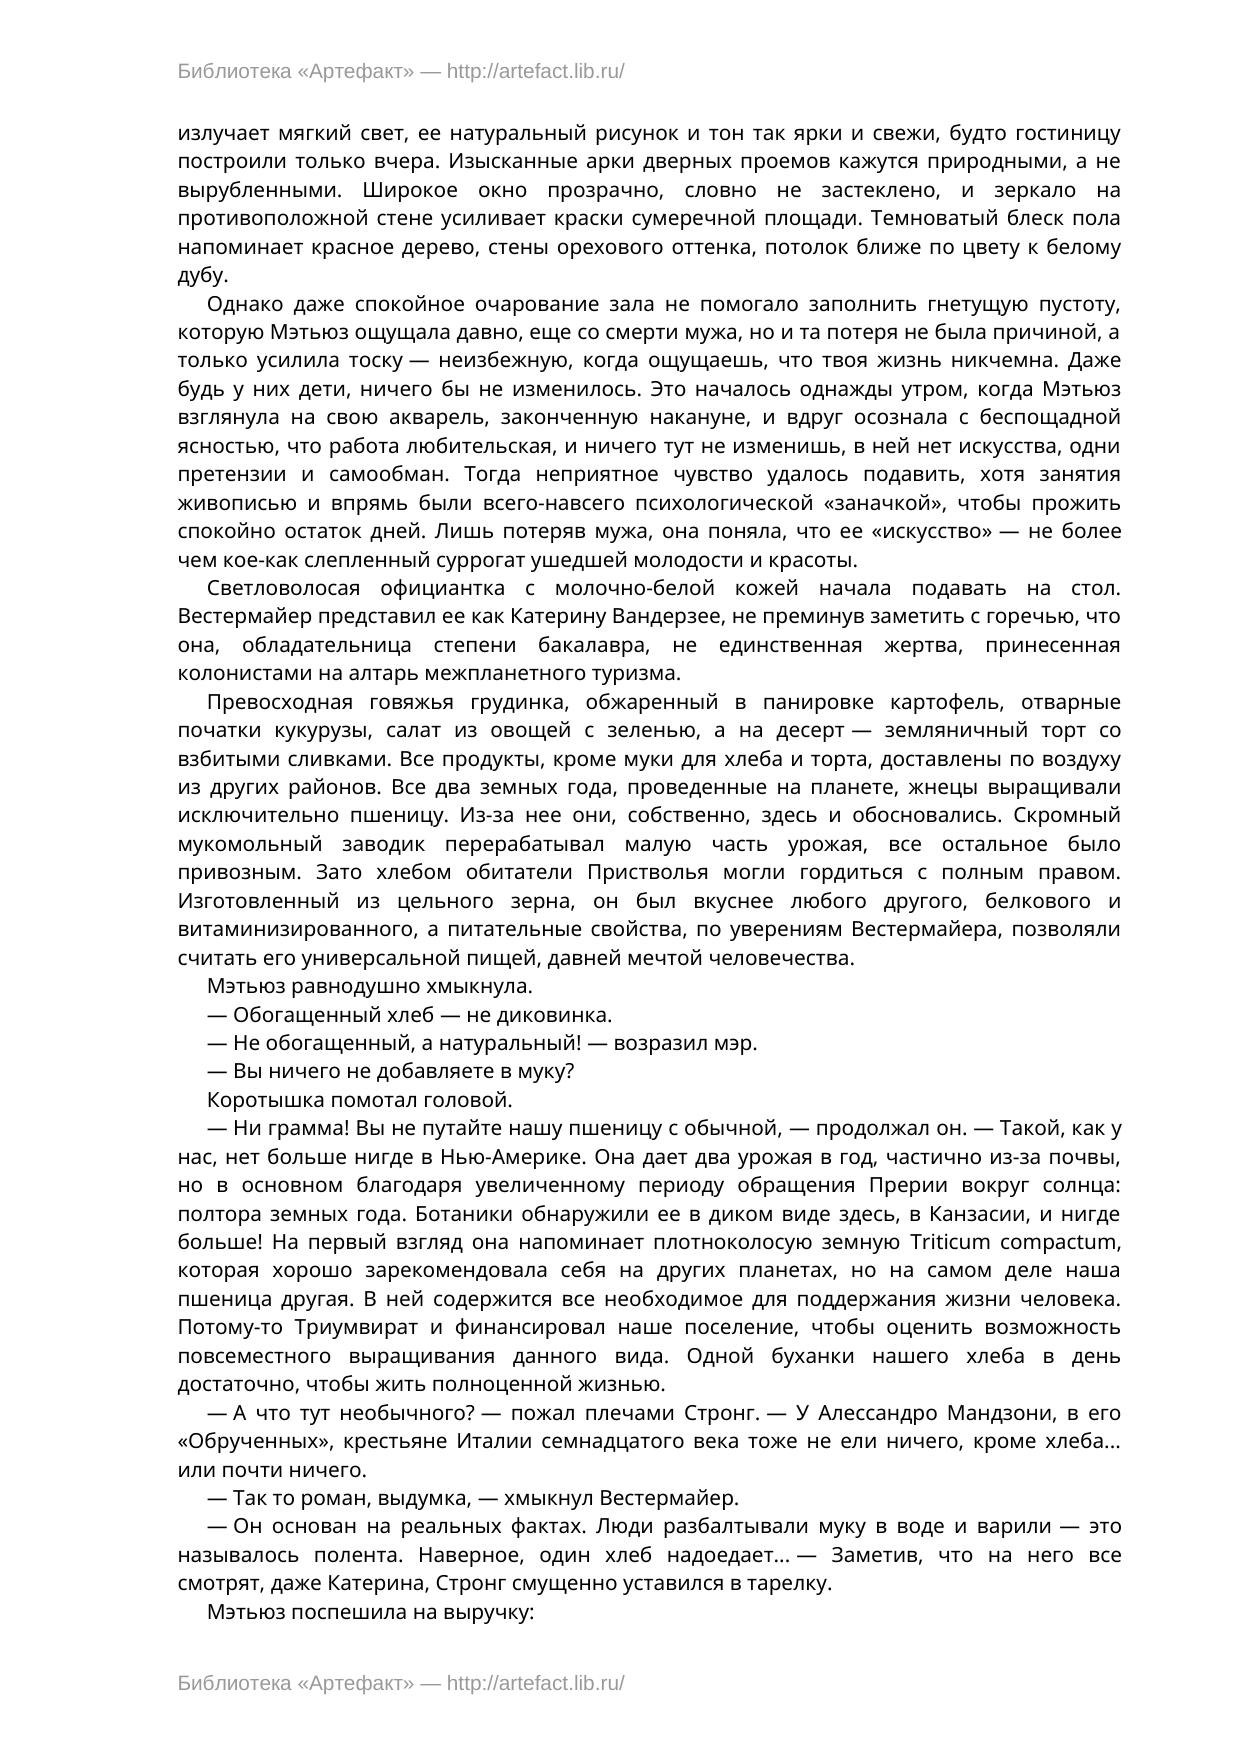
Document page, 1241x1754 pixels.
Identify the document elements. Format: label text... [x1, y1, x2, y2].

text Мэтьюз равнодушно хмыкнула. [177, 971, 1122, 1000]
text Мэтьюз поспешила на выручку: [177, 1597, 1122, 1625]
text — Не обогащенный, а натуральный! — возразил мэр. [177, 1028, 1122, 1057]
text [177, 118, 1122, 289]
text — Он основан на реальных фактах. Люди разбалтывали муку в воде и варили — это называлось полента. Наверное, один хлеб надоедает... — Заметив, что на него все смотрят, даже Катерина, Стронг смущенно уставился в тарелку. [177, 1512, 1122, 1597]
text — Обогащенный хлеб — не диковинка. [177, 1000, 1122, 1028]
text Коротышка помотал головой. [177, 1085, 1122, 1113]
text — Ни грамма! Вы не путайте нашу пшеницу с обычной, — продолжал он. — Такой, как у нас, нет больше нигде в Нью-Америке. Она дает два урожая в год, частично из-за почвы, но в основном благодаря увеличенному периоду обращения Прерии вокруг солнца: полтора земных года. Ботаники обнаружили ее в диком виде здесь, в Канзасии, и нигде больше! На первый взгляд она напоминает плотноколосую земную Triticum compactum, которая хорошо зарекомендовала себя на других планетах, но на самом деле наша пшеница другая. В ней содержится все необходимое для поддержания жизни человека. Потому-то Триумвират и финансировал наше поселение, чтобы оценить возможность повсеместного выращивания данного вида. Одной буханки нашего хлеба в день достаточно, чтобы жить полноценной жизнью. [177, 1113, 1122, 1398]
text — А что тут необычного? — пожал плечами Стронг. — У Алессандро Мандзони, в его «Обрученных», крестьяне Италии семнадцатого века тоже не ели ничего, кроме хлеба... или почти ничего. [177, 1398, 1122, 1483]
text Превосходная говяжья грудинка, обжаренный в панировке картофель, отварные початки кукурузы, салат из овощей с зеленью, а на десерт — земляничный торт со взбитыми сливками. Все продукты, кроме муки для хлеба и торта, доставлены по воздуху из других районов. Все два земных года, проведенные на планете, жнецы выращивали исключительно пшеницу. Из-за нее они, собственно, здесь и обосновались. Скромный мукомольный заводик перерабатывал малую часть урожая, все остальное было привозным. Зато хлебом обитатели Пристволья могли гордиться с полным правом. Изготовленный из цельного зерна, он был вкуснее любого другого, белкового и витаминизированного, а питательные свойства, по уверениям Вестермайера, позволяли считать его универсальной пищей, давней мечтой человечества. [177, 687, 1122, 971]
text — Вы ничего не добавляете в муку? [177, 1057, 1122, 1085]
text Светловолосая официантка с молочно-белой кожей начала подавать на стол. Вестермайер представил ее как Катерину Вандерзее, не преминув заметить с горечью, что она, обладательница степени бакалавра, не единственная жертва, принесенная колонистами на алтарь межпланетного туризма. [177, 573, 1122, 687]
text — Так то роман, выдумка, — хмыкнул Вестермайер. [177, 1483, 1122, 1512]
text Однако даже спокойное очарование зала не помогало заполнить гнетущую пустоту, которую Мэтьюз ощущала давно, еще со смерти мужа, но и та потеря не была причиной, а только усилила тоску — неизбежную, когда ощущаешь, что твоя жизнь никчемна. Даже будь у них дети, ничего бы не изменилось. Это началось однажды утром, когда Мэтьюз взглянула на свою акварель, законченную накануне, и вдруг осознала с беспощадной ясностью, что работа любительская, и ничего тут не изменишь, в ней нет искусства, одни претензии и самообман. Тогда неприятное чувство удалось подавить, хотя занятия живописью и впрямь были всего-навсего психологической «заначкой», чтобы прожить спокойно остаток дней. Лишь потеряв мужа, она поняла, что ее «искусство» — не более чем кое-как слепленный суррогат ушедшей молодости и красоты. [177, 289, 1122, 573]
